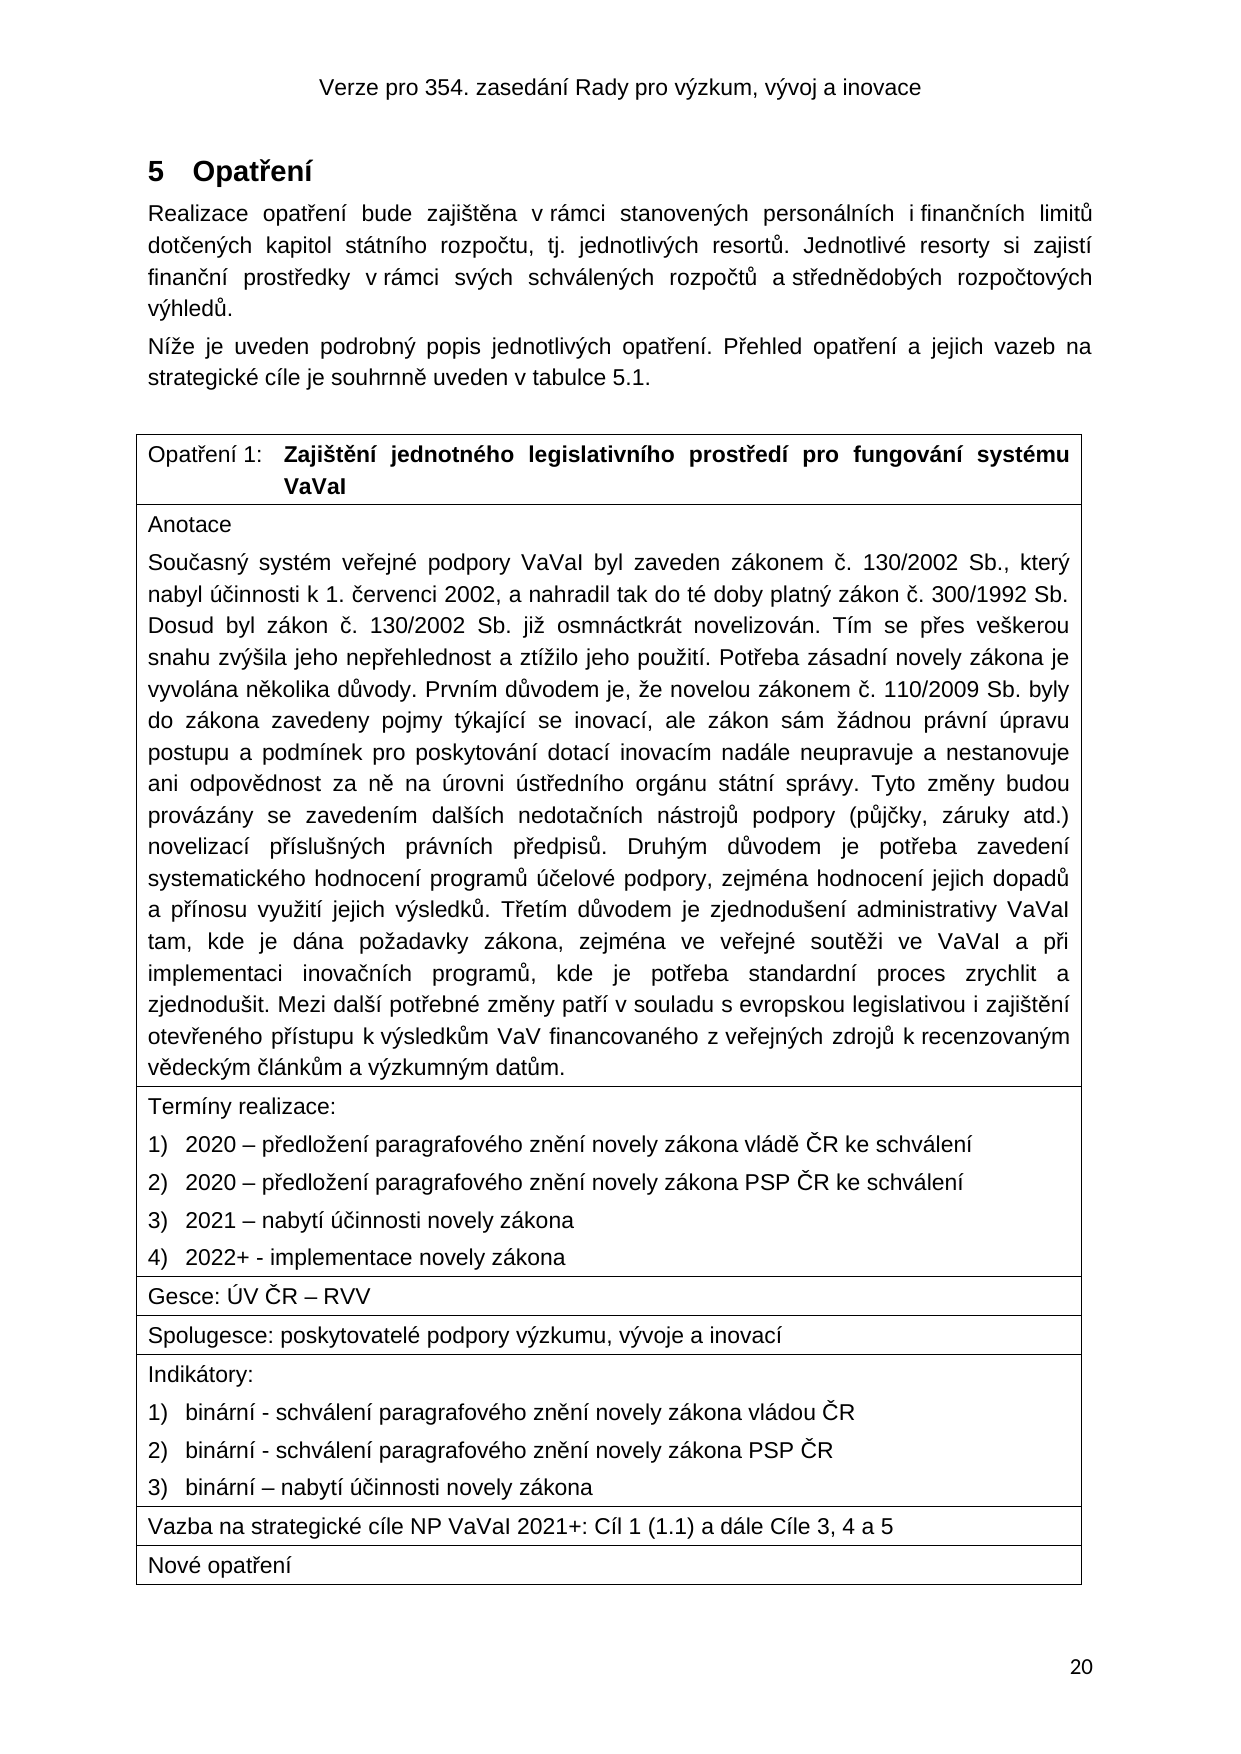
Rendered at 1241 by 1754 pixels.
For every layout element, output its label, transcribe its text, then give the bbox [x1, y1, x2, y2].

table_header Opatření 1: Zajištění jednotného legislativního prostředí pro fungování systému VaVaI [137, 435, 1081, 504]
table_cell Anotace Současný systém veřejné podpory VaVaI byl zaveden zákonem č. 130/2002 Sb., který nabyl účinnosti k 1. červenci 2002, a nahradil tak do té doby platný zákon č. 300/1992 Sb. Dosud byl zákon č. 130/2002 Sb. již osmnáctkrát novelizován. Tím se přes veškerou snahu zvýšila jeho nepřehlednost a ztížilo jeho použití. Potřeba zásadní novely zákona je vyvolána několika důvody. Prvním důvodem je, že novelou zákonem č. 110/2009 Sb. byly do zákona zavedeny pojmy týkající se inovací, ale zákon sám žádnou právní úpravu postupu a podmínek pro poskytování dotací inovacím nadále neupravuje a nestanovuje ani odpovědnost za ně na úrovni ústředního orgánu státní správy. Tyto změny budou provázány se zavedením dalších nedotačních nástrojů podpory (půjčky, záruky atd.) novelizací příslušných právních předpisů. Druhým důvodem je potřeba zavedení systematického hodnocení programů účelové podpory, zejména hodnocení jejich dopadů a přínosu využití jejich výsledků. Třetím důvodem je zjednodušení administrativy VaVaI tam, kde je dána požadavky zákona, zejména ve veřejné soutěži ve VaVaI a při implementaci inovačních programů, kde je potřeba standardní proces zrychlit a zjednodušit. Mezi další potřebné změny patří v souladu s evropskou legislativou i zajištění otevřeného přístupu k výsledkům VaV financovaného z veřejných zdrojů k recenzovaným vědeckým článkům a výzkumným datům. [137, 505, 1081, 1086]
table_cell Indikátory: binární - schválení paragrafového znění novely zákona vládou ČR binární - schválení paragrafového znění novely zákona PSP ČR binární – nabytí účinnosti novely zákona [137, 1355, 1081, 1506]
table_cell Nové opatření [137, 1546, 1081, 1584]
text Realizace opatření bude zajištěna v rámci stanovených personálních i finančních limitů dotčených kapitol státního rozpočtu, tj. jednotlivých resortů. Jednotlivé resorty si zajistí finanční prostředky v rámci svých schválených rozpočtů a střednědobých rozpočtových výhledů. [148, 200, 1093, 321]
text Níže je uveden podrobný popis jednotlivých opatření. Přehled opatření a jejich vazeb na strategické cíle je souhrnně uveden v tabulce 5.1. [148, 333, 1093, 391]
subtitle Opatření [148, 154, 1093, 187]
table_cell Termíny realizace: 2020 – předložení paragrafového znění novely zákona vládě ČR ke schválení 2020 – předložení paragrafového znění novely zákona PSP ČR ke schválení 2021 – nabytí účinnosti novely zákona 2022+ - implementace novely zákona [137, 1087, 1081, 1276]
table_cell Spolugesce: poskytovatelé podpory výzkumu, vývoje a inovací [137, 1316, 1081, 1354]
table_cell Vazba na strategické cíle NP VaVaI 2021+: Cíl 1 (1.1) a dále Cíle 3, 4 a 5 [137, 1507, 1081, 1545]
table_cell Gesce: ÚV ČR – RVV [137, 1277, 1081, 1315]
